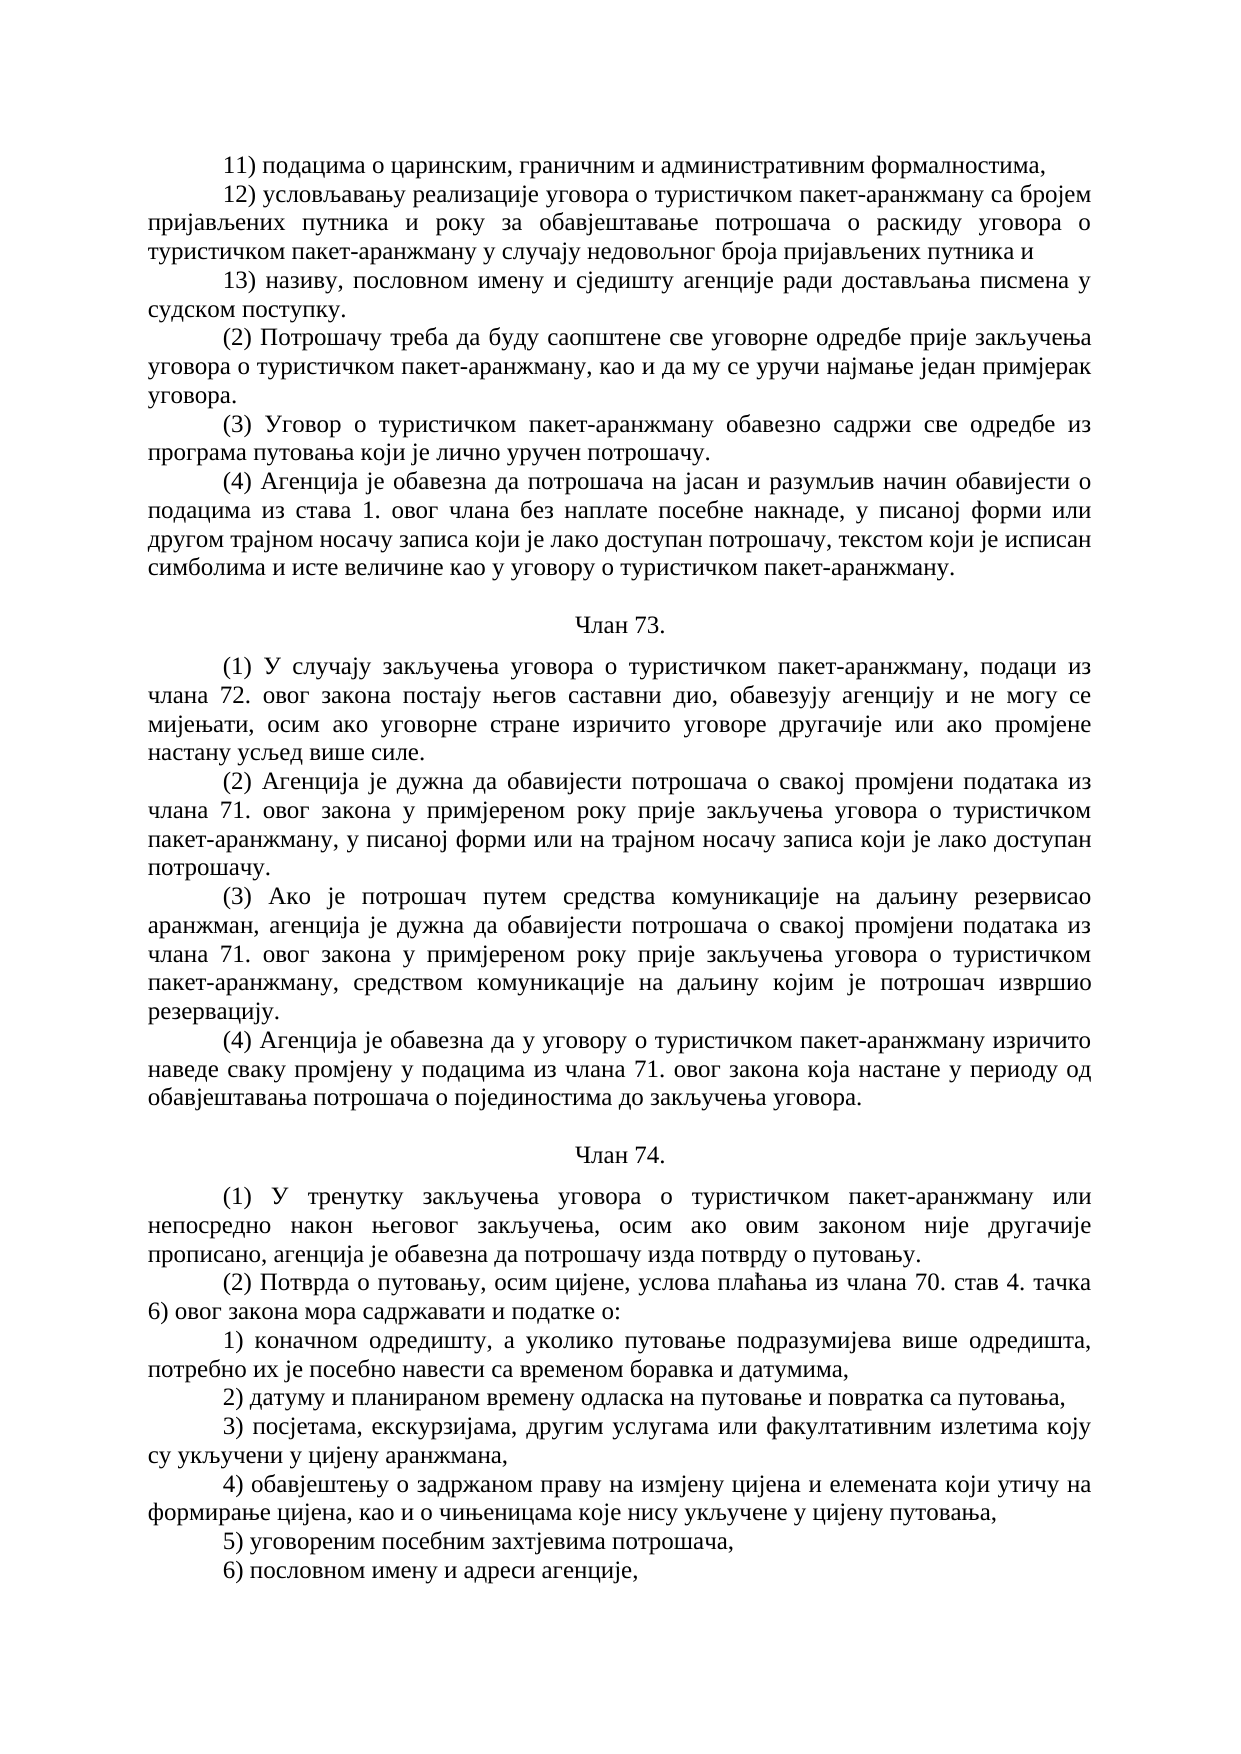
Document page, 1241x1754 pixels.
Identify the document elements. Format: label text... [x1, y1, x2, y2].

text 4) обавјештењу о задржаном праву на измјену цијена и елемената који утичу на формирање цијена, као и о чињеницама које нису укључене у цијену путовања, [148, 1469, 1092, 1526]
text 1) коначном одредишту, а уколико путовање подразумијева више одредишта, потребно их је посебно навести са временом боравка и датумима, [148, 1325, 1092, 1382]
text (2) Потрошачу треба да буду саопштене све уговорне одредбе прије закључења уговора о туристичком пакет-аранжману, као и да му се уручи најмање један примјерак уговора. [148, 322, 1092, 409]
text (1) У случају закључења уговора о туристичком пакет-аранжману, подаци из члана 72. овог закона постају његов саставни дио, обавезују агенцију и не могу се мијењати, осим ако уговорне стране изричито уговоре другачије или ако промјене настану усљед више силе. [148, 651, 1092, 766]
text (3) Уговор о туристичком пакет-аранжману обавезно садржи све одредбе из програма путовања који је лично уручен потрошачу. [148, 409, 1092, 466]
text Члан 74. [148, 1140, 1092, 1169]
text 6) пословном имену и адреси агенције, [148, 1555, 1092, 1584]
text 3) посјетама, екскурзијама, другим услугама или факултативним излетима коју су укључени у цијену аранжмана, [148, 1411, 1092, 1469]
text 13) називу, пословном имену и сједишту агенције ради достављања писмена у судском поступку. [148, 265, 1092, 322]
text 11) подацима о царинским, граничним и административним формалностима, [223, 150, 1092, 179]
text Члан 73. [148, 610, 1092, 639]
text (2) Агенција је дужна да обавијести потрошача о свакој промјени података из члана 71. овог закона у примјереном року прије закључења уговора о туристичком пакет-аранжману, у писаној форми или на трајном носачу записа који је лако доступан потрошачу. [148, 766, 1092, 881]
text (4) Агенција је обавезна да у уговору о туристичком пакет-аранжману изричито наведе сваку промјену у подацима из члана 71. овог закона која настане у периоду од обавјештавања потрошача о појединостима до закључења уговора. [148, 1025, 1092, 1111]
text 5) уговореним посебним захтјевима потрошача, [148, 1526, 1092, 1555]
text (1) У тренутку закључења уговора о туристичком пакет-аранжману или непосредно након његовог закључења, осим ако овим законом није другачије прописано, агенција је обавезна да потрошачу изда потврду о путовању. [148, 1181, 1092, 1267]
text (3) Ако је потрошач путем средства комуникације на даљину резервисао аранжман, агенција је дужна да обавијести потрошача о свакој промјени података из члана 71. овог закона у примјереном року прије закључења уговора о туристичком пакет-аранжману, средством комуникације на даљину којим је потрошач извршио резервацију. [148, 881, 1092, 1025]
text (2) Потврда о путовању, осим цијене, услова плаћања из члана 70. став 4. тачка 6) овог закона мора садржавати и податке о: [148, 1267, 1092, 1325]
text 2) датуму и планираном времену одласка на путовање и повратка са путовања, [148, 1382, 1092, 1411]
text 12) условљавању реализације уговора о туристичком пакет-аранжману са бројем пријављених путника и року за обавјештавање потрошача о раскиду уговора о туристичком пакет-аранжману у случају недовољног броја пријављених путника и [148, 179, 1092, 265]
text (4) Агенција је обавезна да потрошача на јасан и разумљив начин обавијести о подацима из става 1. овог члана без наплате посебне накнаде, у писаној форми или другом трајном носачу записа који је лако доступан потрошачу, текстом који је исписан симболима и исте величине као у уговору о туристичком пакет-аранжману. [148, 466, 1092, 581]
